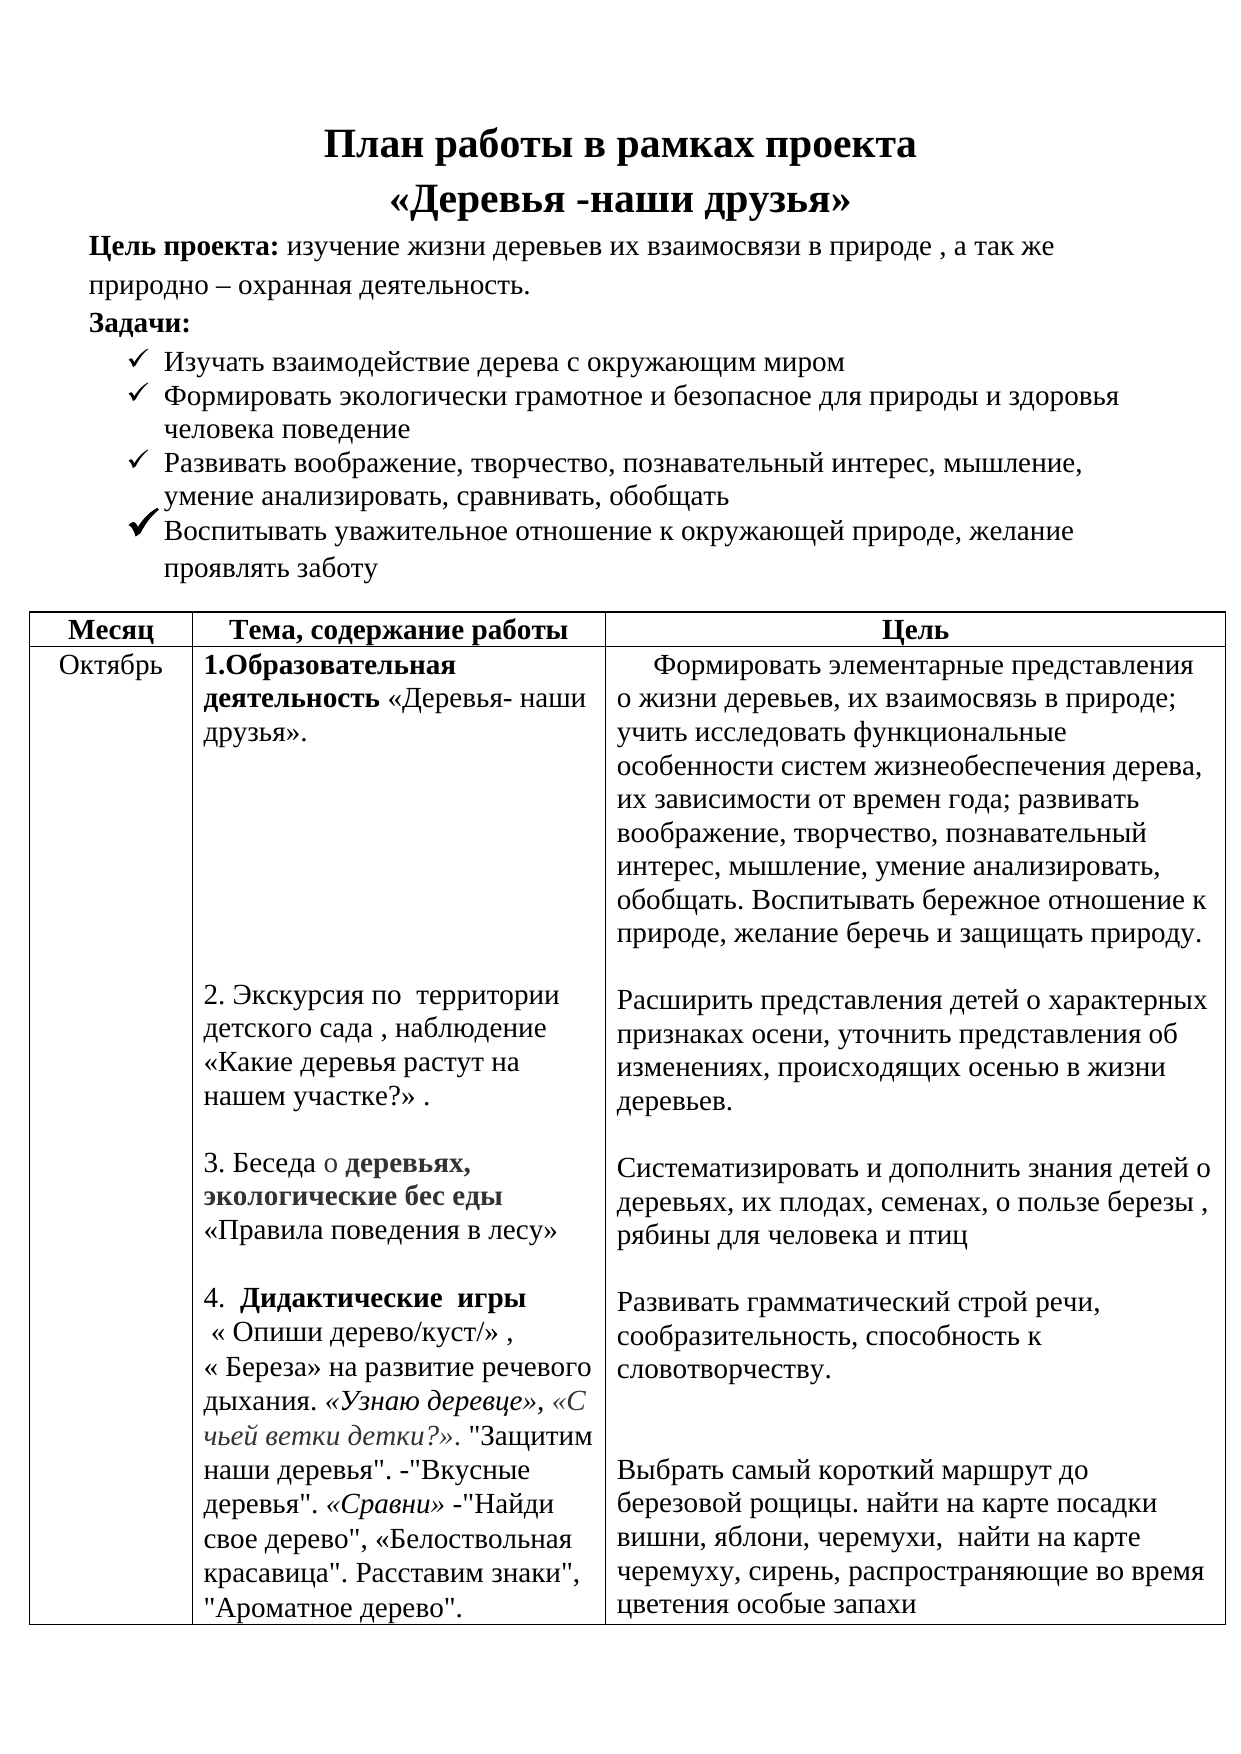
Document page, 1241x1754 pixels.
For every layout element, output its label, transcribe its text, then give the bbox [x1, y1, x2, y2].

table_header Тема, содержание работы [193, 613, 605, 646]
list Изучать взаимодействие дерева с окружающим миром [126, 344, 1152, 378]
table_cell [606, 647, 1225, 1624]
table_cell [193, 647, 605, 1624]
table_header Цель [606, 613, 1225, 646]
text Цель проекта: изучение жизни деревьев их взаимосвязи в природе , а так же природно – охранная деятельность. [89, 228, 1152, 300]
text План работы в рамках проекта [89, 118, 1152, 166]
list Развивать воображение, творчество, познавательный интерес, мышление, умение анализировать, сравнивать, обобщать [126, 445, 1152, 512]
text Задачи: [89, 305, 1152, 339]
text «Деревья -наши друзья» [89, 173, 1152, 221]
list Формировать экологически грамотное и безопасное для природы и здоровья человека поведение [126, 378, 1152, 445]
table_cell Октябрь [30, 647, 192, 1624]
list Воспитывать уважительное отношение к окружающей природе, желание проявлять заботу [126, 512, 1152, 611]
table_header Месяц [30, 613, 192, 646]
